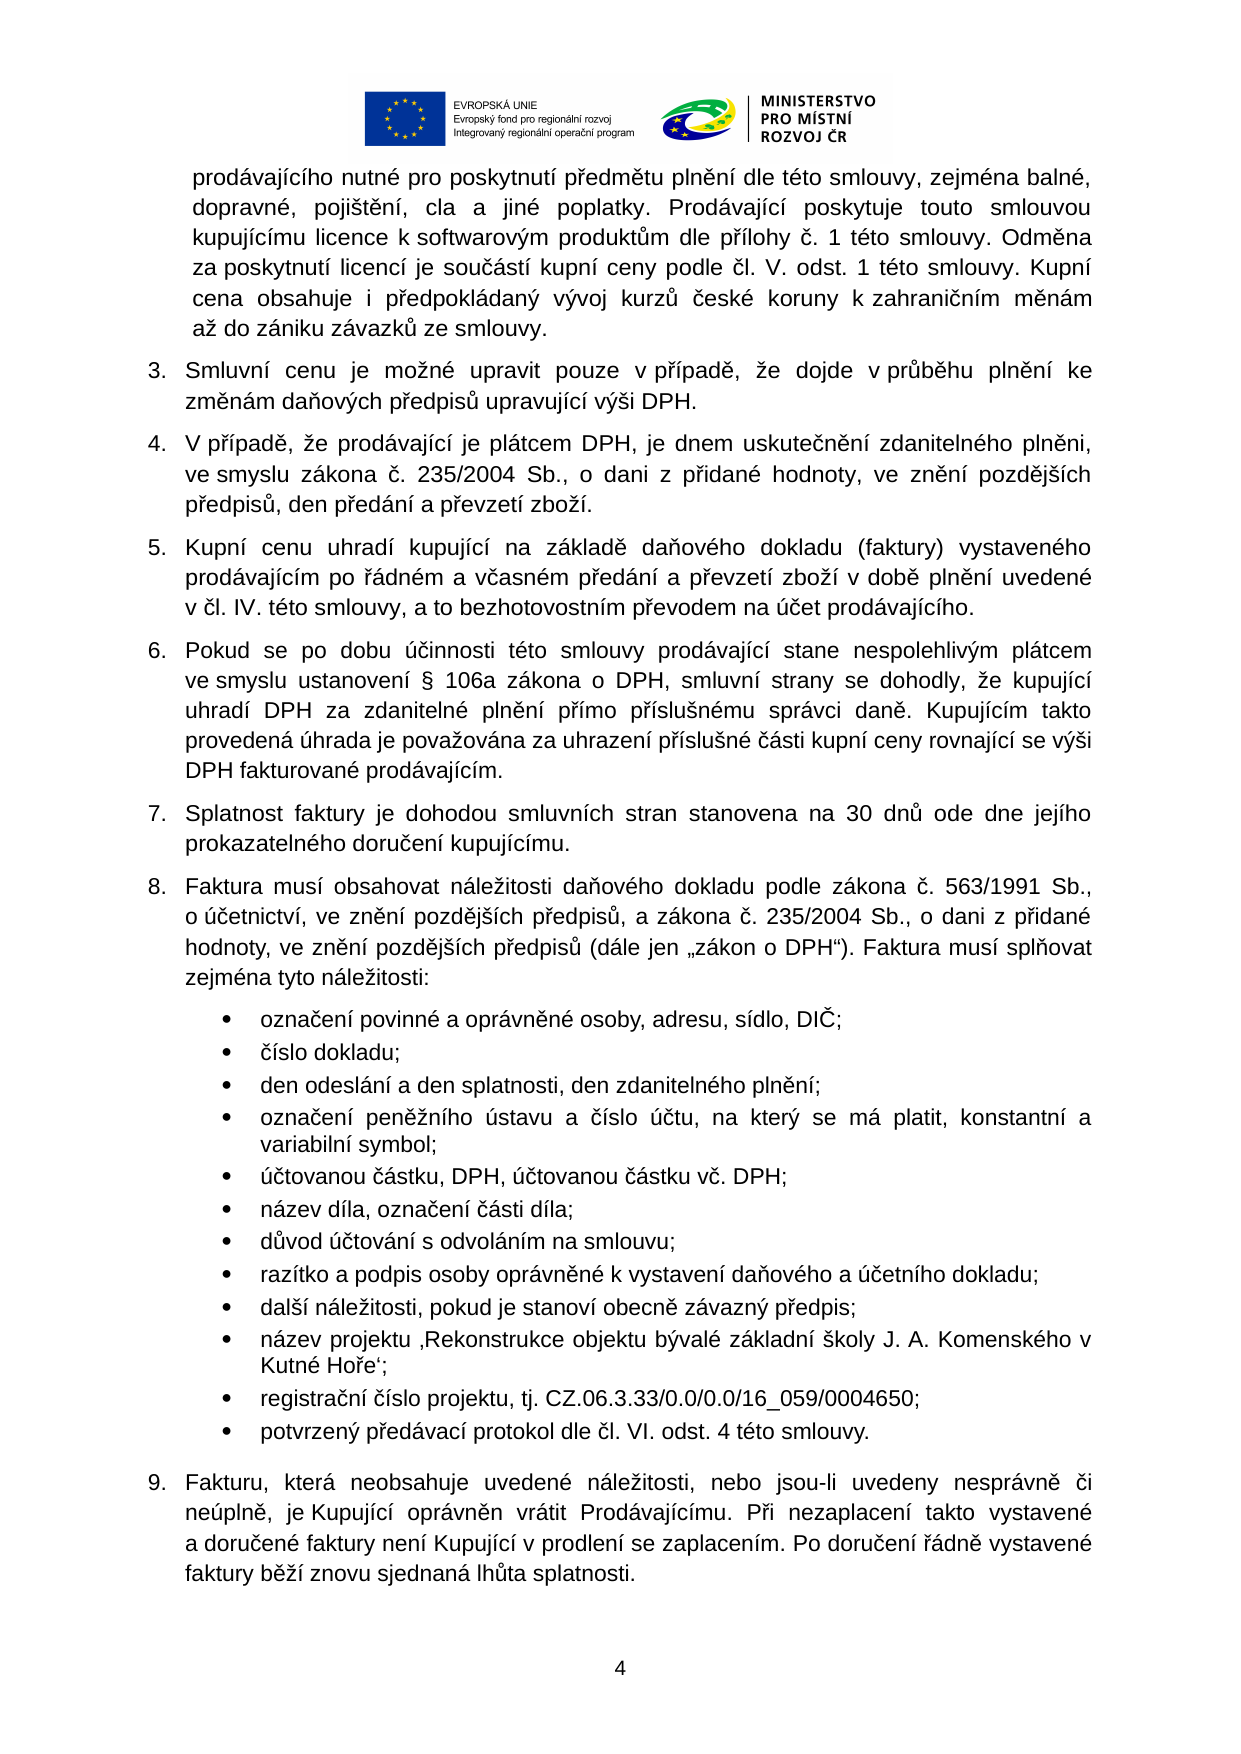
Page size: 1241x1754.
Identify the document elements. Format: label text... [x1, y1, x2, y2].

list registrační číslo projektu, tj. CZ.06.3.33/0.0/0.0/16_059/0004650; [223, 1385, 1092, 1411]
list označení povinné a oprávněné osoby, adresu, sídlo, DIČ; [223, 1006, 1092, 1033]
list název projektu ‚Rekonstrukce objektu bývalé základní školy J. A. Komenského v Kutné Hoře‘; [223, 1326, 1092, 1379]
list důvod účtování s odvoláním na smlouvu; [223, 1228, 1092, 1255]
list Pokud se po dobu účinnosti této smlouvy prodávající stane nespolehlivým plátcem ve smyslu ustanovení § 106a zákona o DPH, smluvní strany se dohodly, že kupující uhradí DPH za zdanitelné plnění přímo příslušnému správci daně. Kupujícím takto provedená úhrada je považována za uhrazení příslušné části kupní ceny rovnající se výši DPH fakturované prodávajícím. [148, 637, 1092, 784]
list potvrzený předávací protokol dle čl. VI. odst. 4 této smlouvy. [223, 1418, 1092, 1444]
list účtovanou částku, DPH, účtovanou částku vč. DPH; [223, 1163, 1092, 1189]
list Kupní cenu uhradí kupující na základě daňového dokladu (faktury) vystaveného prodávajícím po řádném a včasném předání a převzetí zboží v době plnění uvedené v čl. IV. této smlouvy, a to bezhotovostním převodem na účet prodávajícího. [148, 533, 1092, 620]
list Fakturu, která neobsahuje uvedené náležitosti, nebo jsou-li uvedeny nesprávně či neúplně, je Kupující oprávněn vrátit Prodávajícímu. Při nezaplacení takto vystavené a doručené faktury není Kupující v prodlení se zaplacením. Po doručení řádně vystavené faktury běží znovu sjednaná lhůta splatnosti. [148, 1469, 1092, 1586]
list Faktura musí obsahovat náležitosti daňového dokladu podle zákona č. 563/1991 Sb., o účetnictví, ve znění pozdějších předpisů, a zákona č. 235/2004 Sb., o dani z přidané hodnoty, ve znění pozdějších předpisů (dále jen „zákon o DPH“). Faktura musí splňovat zejména tyto náležitosti: [148, 873, 1092, 990]
list V případě, že prodávající je plátcem DPH, je dnem uskutečnění zdanitelného plněni, ve smyslu zákona č. 235/2004 Sb., o dani z přidané hodnoty, ve znění pozdějších předpisů, den předání a převzetí zboží. [148, 430, 1092, 517]
list Splatnost faktury je dohodou smluvních stran stanovena na 30 dnů ode dne jejího prokazatelného doručení kupujícímu. [148, 800, 1092, 857]
list den odeslání a den splatnosti, den zdanitelného plnění; [223, 1072, 1092, 1098]
list číslo dokladu; [223, 1039, 1092, 1065]
list označení peněžního ústavu a číslo účtu, na který se má platit, konstantní a variabilní symbol; [223, 1104, 1092, 1157]
list Smluvní cenu je možné upravit pouze v případě, že dojde v průběhu plnění ke změnám daňových předpisů upravující výši DPH. [148, 357, 1092, 414]
picture [347, 73, 893, 164]
list název díla, označení části díla; [223, 1196, 1092, 1222]
list další náležitosti, pokud je stanoví obecně závazný předpis; [223, 1293, 1092, 1320]
list razítko a podpis osoby oprávněné k vystavení daňového a účetního dokladu; [223, 1261, 1092, 1287]
